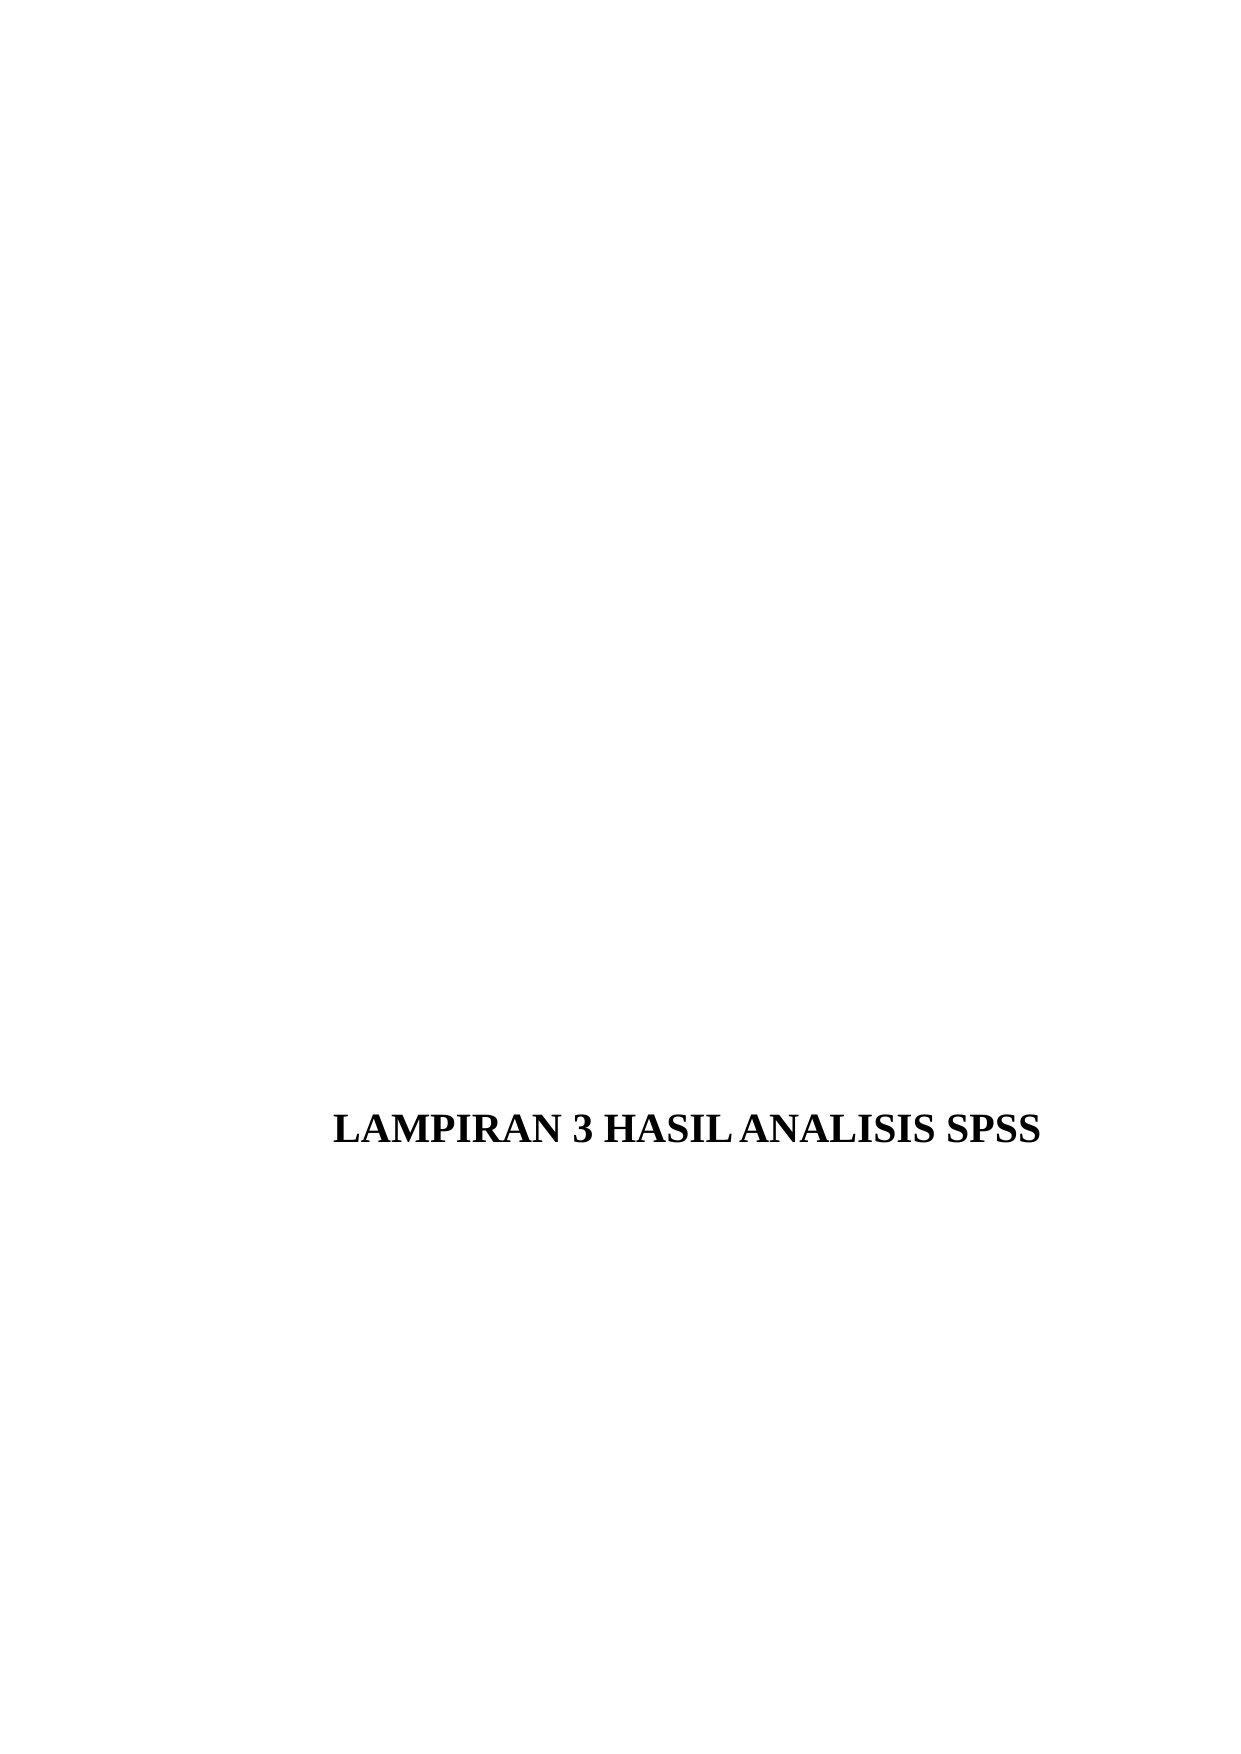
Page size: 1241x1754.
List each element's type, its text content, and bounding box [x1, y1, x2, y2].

list LAMPIRAN 3 HASIL ANALISIS SPSS [311, 1103, 1063, 1151]
